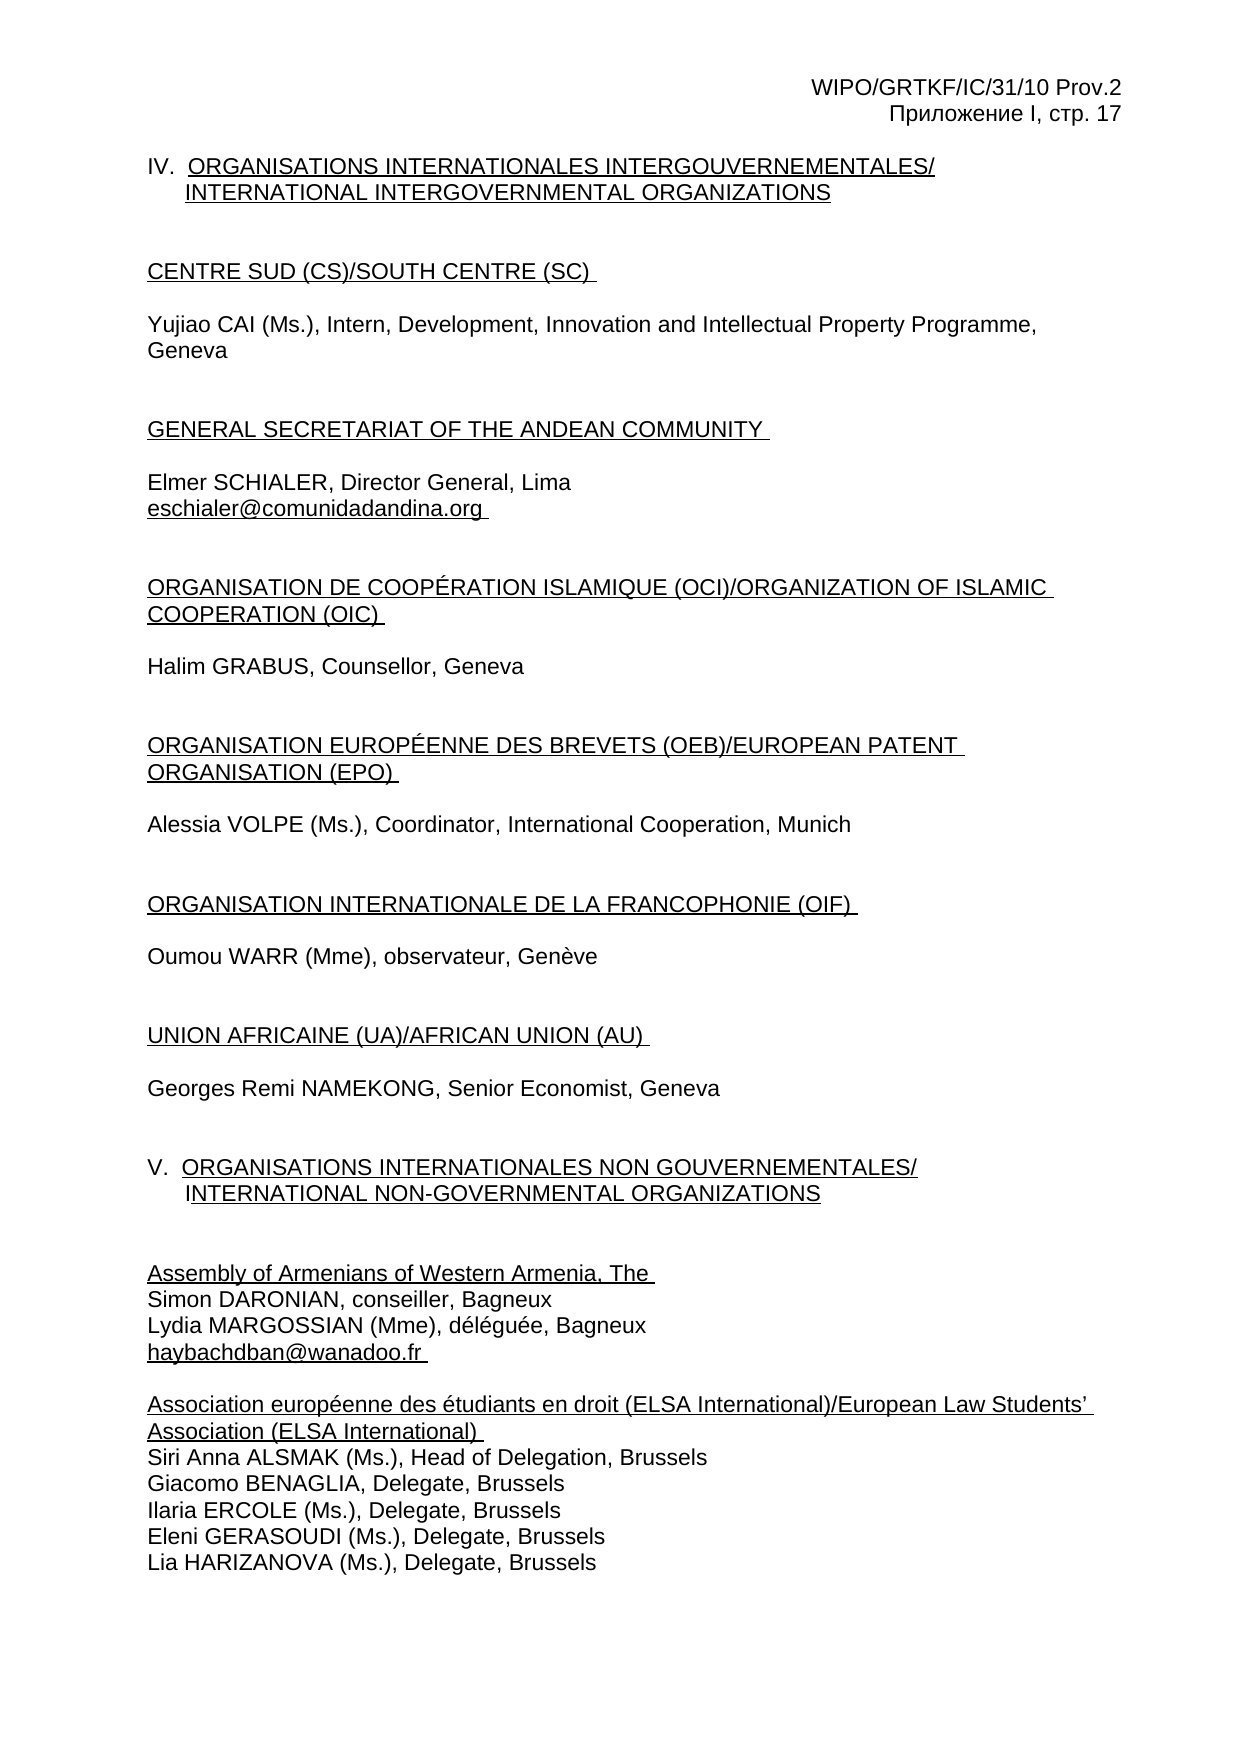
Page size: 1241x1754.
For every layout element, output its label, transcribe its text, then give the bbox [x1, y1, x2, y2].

text GENERAL SECRETARIAT OF THE ANDEAN COMMUNITY [147, 416, 1122, 442]
text V. Organisations internationales non Gouvernementales/ International Non-Governmental Organizations [147, 1154, 1122, 1207]
text ORGANISATION EUROPÉENNE DES BREVETS (OEB)/EUROPEAN PATENT ORGANISATION (EPO) [147, 732, 1122, 785]
text ORGANISATION INTERNATIONALE DE LA FRANCOPHONIE (OIF) [147, 891, 1122, 917]
text Association européenne des étudiants en droit (ELSA International)/European Law Students’ Association (ELSA International) [147, 1391, 1122, 1444]
text Elmer SCHIALER, Director General, Lima [147, 469, 1122, 495]
text haybachdban@wanadoo.fr [147, 1338, 1122, 1365]
text UNION AFRICAINE (UA)/AFRICAN UNION (AU) [147, 1022, 1122, 1049]
text Eleni GERASOUDI (Ms.), Delegate, Brussels [147, 1523, 1122, 1549]
text Georges Remi NAMEKONG, Senior Economist, Geneva [147, 1075, 1122, 1101]
text IV. ORGANISATIONS INTERNATIONALES INTERGOUVERNEMENTALES/ INTERNATIONAL INTERGOVERNMENTAL ORGANIZATIONS [147, 153, 1122, 205]
text Lia HARIZANOVA (Ms.), Delegate, Brussels [147, 1549, 1122, 1576]
text Alessia VOLPE (Ms.), Coordinator, International Cooperation, Munich [147, 811, 1122, 838]
text Lydia MARGOSSIAN (Mme), déléguée, Bagneux [147, 1312, 1122, 1338]
text Assembly of Armenians of Western Armenia, The [147, 1259, 1122, 1286]
text eschialer@comunidadandina.org [147, 495, 1122, 522]
text Ilaria ERCOLE (Ms.), Delegate, Brussels [147, 1497, 1122, 1523]
text Oumou WARR (Mme), observateur, Genève [147, 943, 1122, 969]
text Halim GRABUS, Counsellor, Geneva [147, 653, 1122, 680]
text CENTRE SUD (CS)/SOUTH CENTRE (SC) [147, 258, 1122, 284]
text Siri Anna ALSMAK (Ms.), Head of Delegation, Brussels [147, 1444, 1122, 1470]
text Giacomo BENAGLIA, Delegate, Brussels [147, 1470, 1122, 1497]
text Yujiao CAI (Ms.), Intern, Development, Innovation and Intellectual Property Programme, Geneva [147, 311, 1122, 363]
text ORGANISATION DE COOPÉRATION ISLAMIQUE (OCI)/ORGANIZATION OF ISLAMIC COOPERATION (OIC) [147, 574, 1122, 627]
text Simon DARONIAN, conseiller, Bagneux [147, 1286, 1122, 1312]
